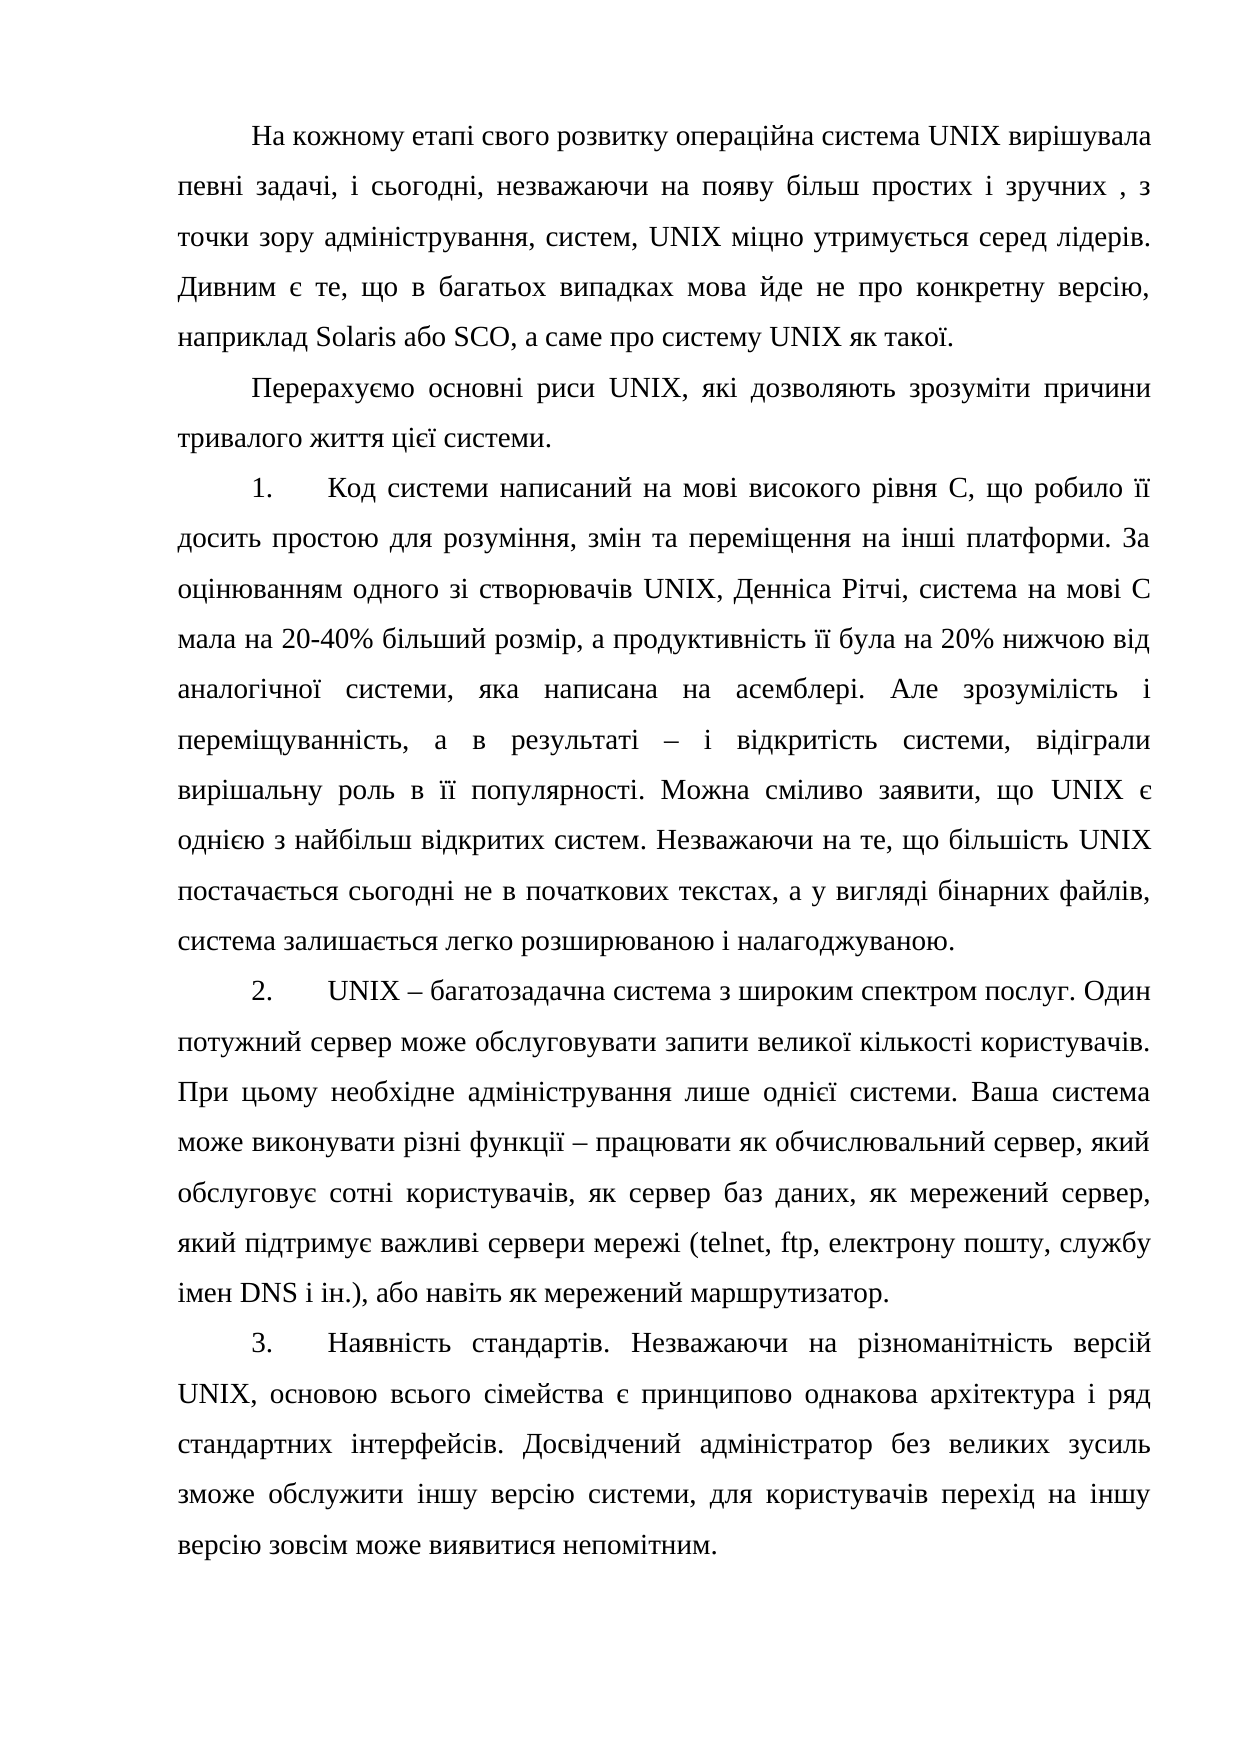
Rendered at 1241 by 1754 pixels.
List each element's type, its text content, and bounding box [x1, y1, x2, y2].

list Код системи написаний на мові високого рівня С, що робило її досить простою для розуміння, змін та переміщення на інші платформи. За оцінюванням одного зі створювачів UNIX, Денніса Рітчі, система на мові С мала на 20-40% більший розмір, а продуктивність її була на 20% нижчою від аналогічної системи, яка написана на асемблері. Але зрозумілість і переміщуванність, а в результаті – і відкритість системи, відіграли вирішальну роль в її популярності. Можна сміливо заявити, що UNIX є однією з найбільш відкритих систем. Незважаючи на те, що більшість UNIX постачається сьогодні не в початкових текстах, а у вигляді бінарних файлів, система залишається легко розширюваною і налагоджуваною. [177, 470, 1152, 957]
text На кожному етапі свого розвитку операційна система UNIX вирішувала певні задачі, і сьогодні, незважаючи на появу більш простих і зручних , з точки зору адміністрування, систем, UNIX міцно утримується серед лідерів. Дивним є те, що в багатьох випадках мова йде не про конкретну версію, наприклад Solaris або SCO, а саме про систему UNIX як такої. [177, 118, 1152, 353]
list UNIX – багатозадачна система з широким спектром послуг. Один потужний сервер може обслуговувати запити великої кількості користувачів. При цьому необхідне адміністрування лише однієї системи. Ваша система може виконувати різні функції – працювати як обчислювальний сервер, який обслуговує сотні користувачів, як сервер баз даних, як мережений сервер, який підтримує важливі сервери мережі (telnet, ftp, електрону пошту, службу імен DNS і ін.), або навіть як мережений маршрутизатор. [177, 973, 1152, 1309]
text Перерахуємо основні риси UNIX, які дозволяють зрозуміти причини тривалого життя цієї системи. [177, 370, 1152, 453]
list Наявність стандартів. Незважаючи на різноманітність версій UNIX, основою всього сімейства є принципово однакова архітектура і ряд стандартних інтерфейсів. Досвідчений адміністратор без великих зусиль зможе обслужити іншу версію системи, для користувачів перехід на іншу версію зовсім може виявитися непомітним. [177, 1326, 1152, 1560]
